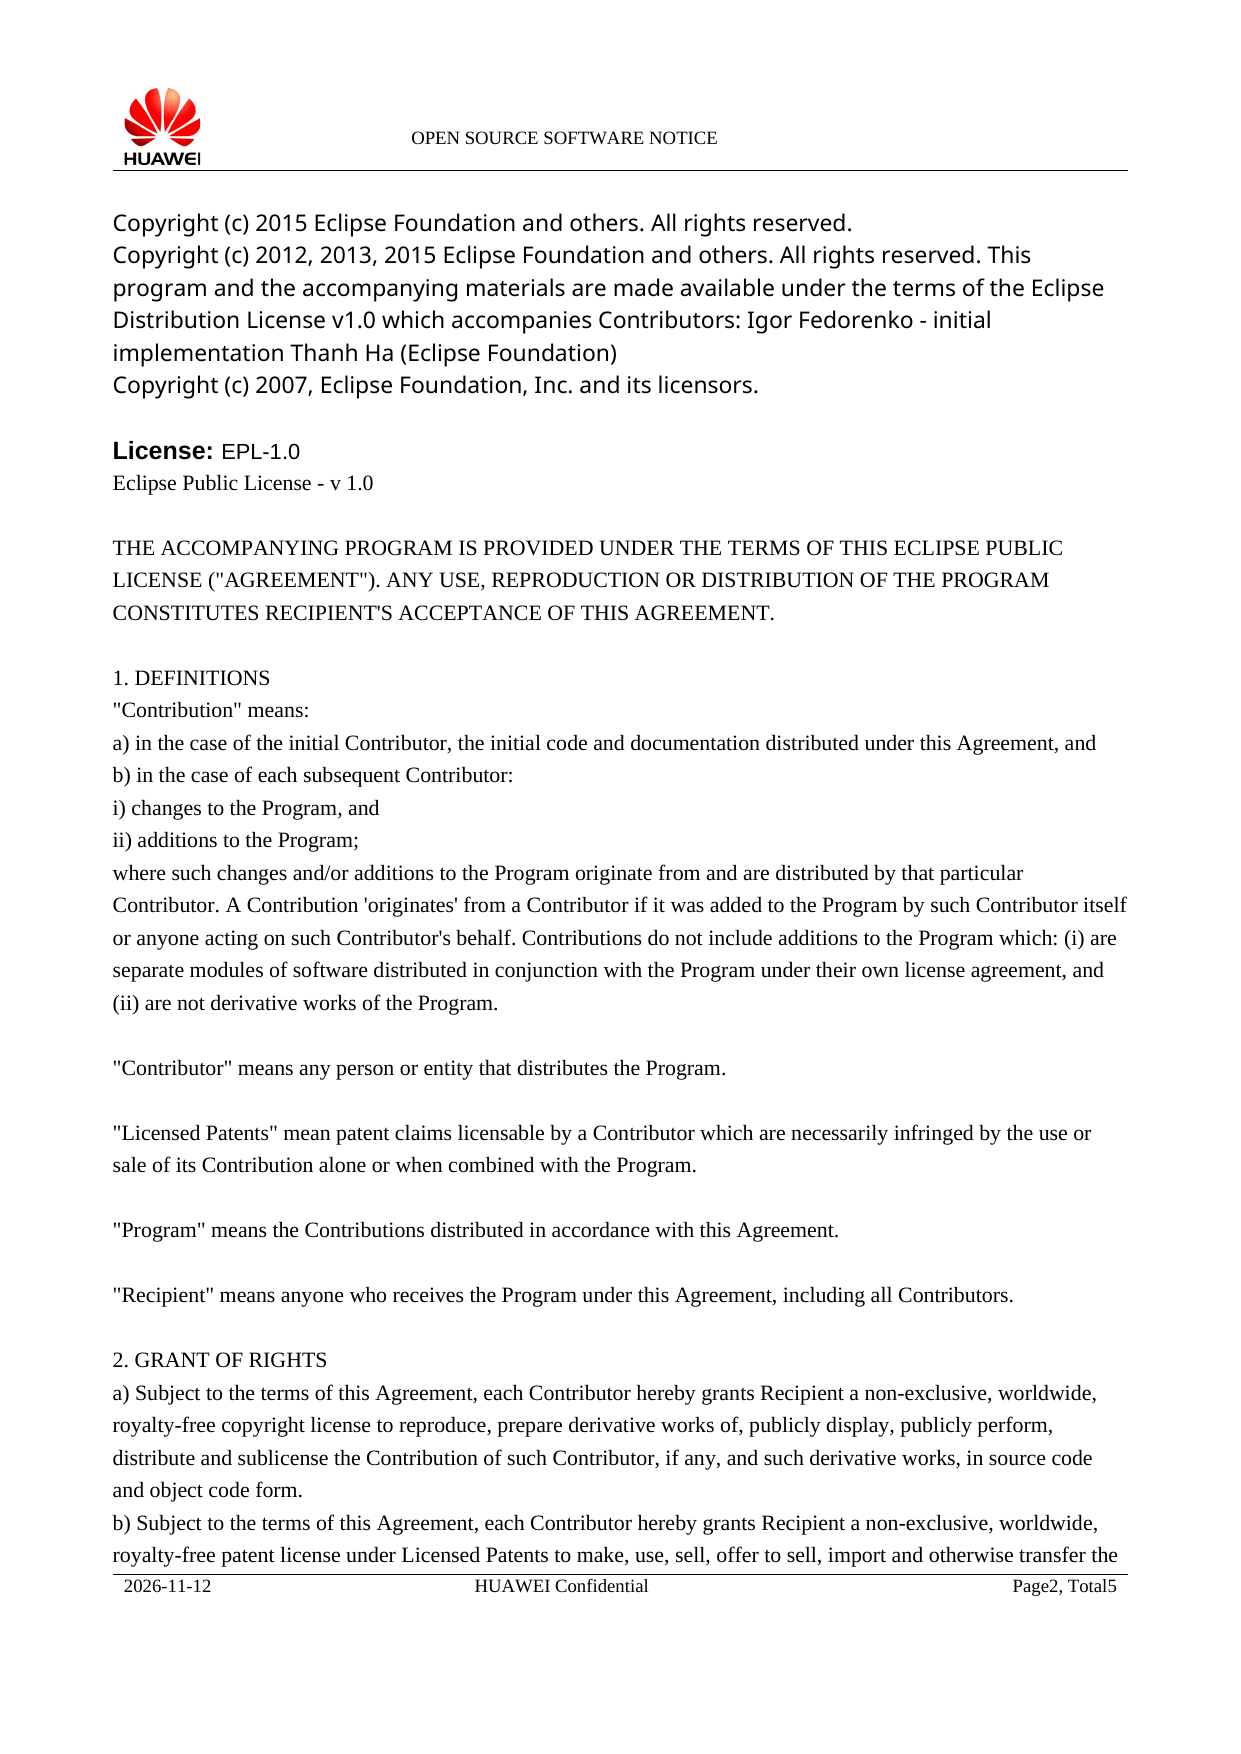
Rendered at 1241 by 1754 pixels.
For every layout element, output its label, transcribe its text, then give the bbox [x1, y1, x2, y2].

text License: EPL-1.0 [112, 434, 1128, 466]
picture [124, 88, 201, 165]
